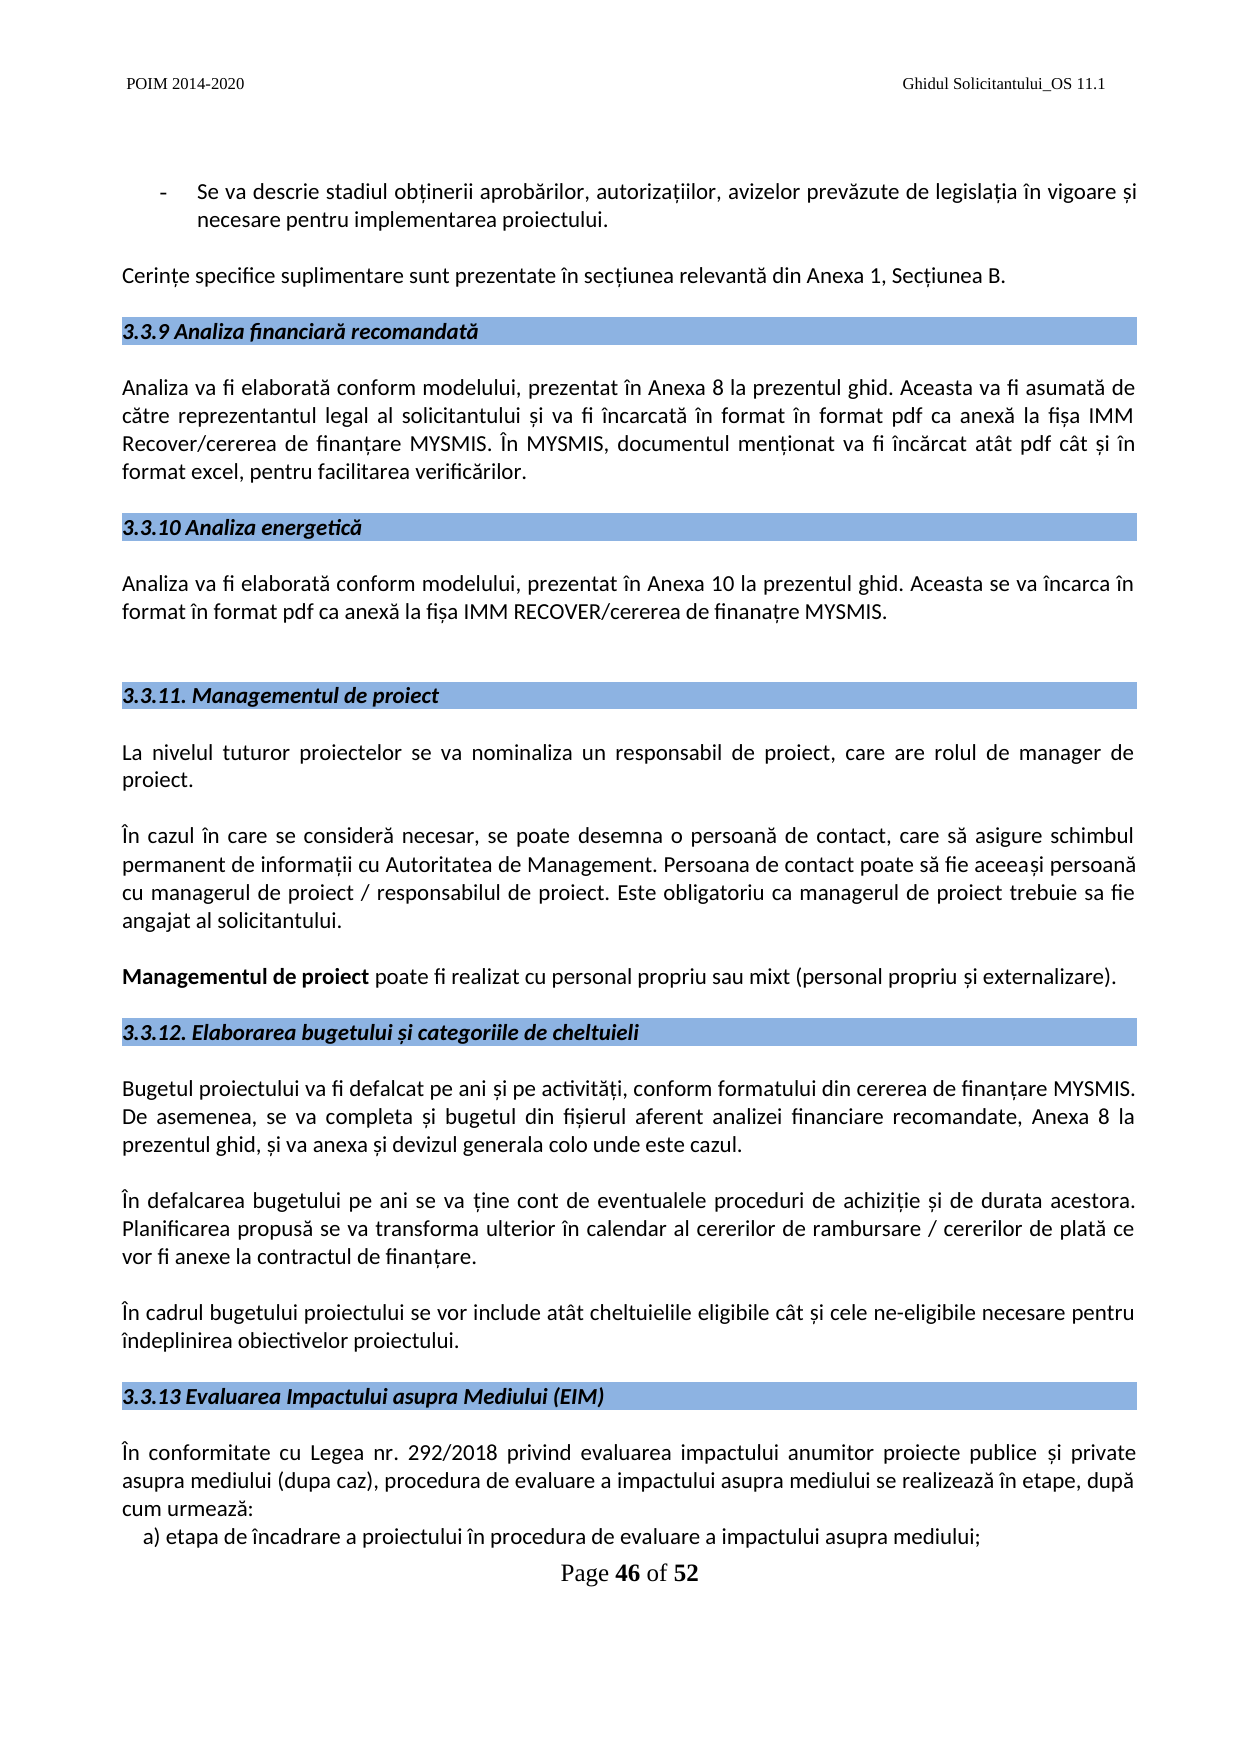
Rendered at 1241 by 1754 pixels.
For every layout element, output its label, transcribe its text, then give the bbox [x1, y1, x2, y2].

text Cerinţe specifice suplimentare sunt prezentate în secţiunea relevantă din Anexa 1, Secțiunea B. [122, 261, 1137, 289]
text În cadrul bugetului proiectului se vor include atât cheltuielile eligibile cât și cele ne-eligibile necesare pentru îndeplinirea obiectivelor proiectului. [122, 1298, 1137, 1354]
subtitle 3.3.11. Managementul de proiect [122, 682, 1137, 709]
text Analiza va fi elaborată conform modelului, prezentat în Anexa 10 la prezentul ghid. Aceasta se va încarca în format în format pdf ca anexă la fișa IMM RECOVER/cererea de finanațre MYSMIS. [122, 569, 1137, 626]
text Analiza va fi elaborată conform modelului, prezentat în Anexa 8 la prezentul ghid. Aceasta va fi asumată de către reprezentantul legal al solicitantului și va fi încarcată în format în format pdf ca anexă la fișa IMM Recover/cererea de finanțare MYSMIS. În MYSMIS, documentul menționat va fi încărcat atât pdf cât și în format excel, pentru facilitarea verificărilor. [122, 373, 1137, 485]
list Se va descrie stadiul obţinerii aprobărilor, autorizaţiilor, avizelor prevăzute de legislaţia în vigoare şi necesare pentru implementarea proiectului. [159, 177, 1137, 233]
text Managementul de proiect poate fi realizat cu personal propriu sau mixt (personal propriu şi externalizare). [122, 962, 1137, 990]
text a) etapa de încadrare a proiectului în procedura de evaluare a impactului asupra mediului; [122, 1522, 1137, 1550]
text 3.3.13 Evaluarea Impactului asupra Mediului (EIM) [122, 1382, 1137, 1410]
subtitle 3.3.12. Elaborarea bugetului şi categoriile de cheltuieli [122, 1018, 1137, 1046]
text În cazul în care se consideră necesar, se poate desemna o persoană de contact, care să asigure schimbul permanent de informaţii cu Autoritatea de Management. Persoana de contact poate să fie aceeaşi persoană cu managerul de proiect / responsabilul de proiect. Este obligatoriu ca managerul de proiect trebuie sa fie angajat al solicitantului. [122, 822, 1137, 934]
text În conformitate cu Legea nr. 292/2018 privind evaluarea impactului anumitor proiecte publice şi private asupra mediului (dupa caz), procedura de evaluare a impactului asupra mediului se realizează în etape, după cum urmează: [122, 1438, 1137, 1522]
subtitle 3.3.9 Analiza financiară recomandată [122, 317, 1137, 345]
text În defalcarea bugetului pe ani se va ţine cont de eventualele proceduri de achiziţie şi de durata acestora. Planificarea propusă se va transforma ulterior în calendar al cererilor de rambursare / cererilor de plată ce vor fi anexe la contractul de finanţare. [122, 1186, 1137, 1270]
text La nivelul tuturor proiectelor se va nominaliza un responsabil de proiect, care are rolul de manager de proiect. [122, 738, 1137, 794]
text Bugetul proiectului va fi defalcat pe ani şi pe activităţi, conform formatului din cererea de finanţare MYSMIS. De asemenea, se va completa și bugetul din fișierul aferent analizei financiare recomandate, Anexa 8 la prezentul ghid, și va anexa și devizul generala colo unde este cazul. [122, 1074, 1137, 1158]
subtitle 3.3.10 Analiza energetică [122, 513, 1137, 541]
